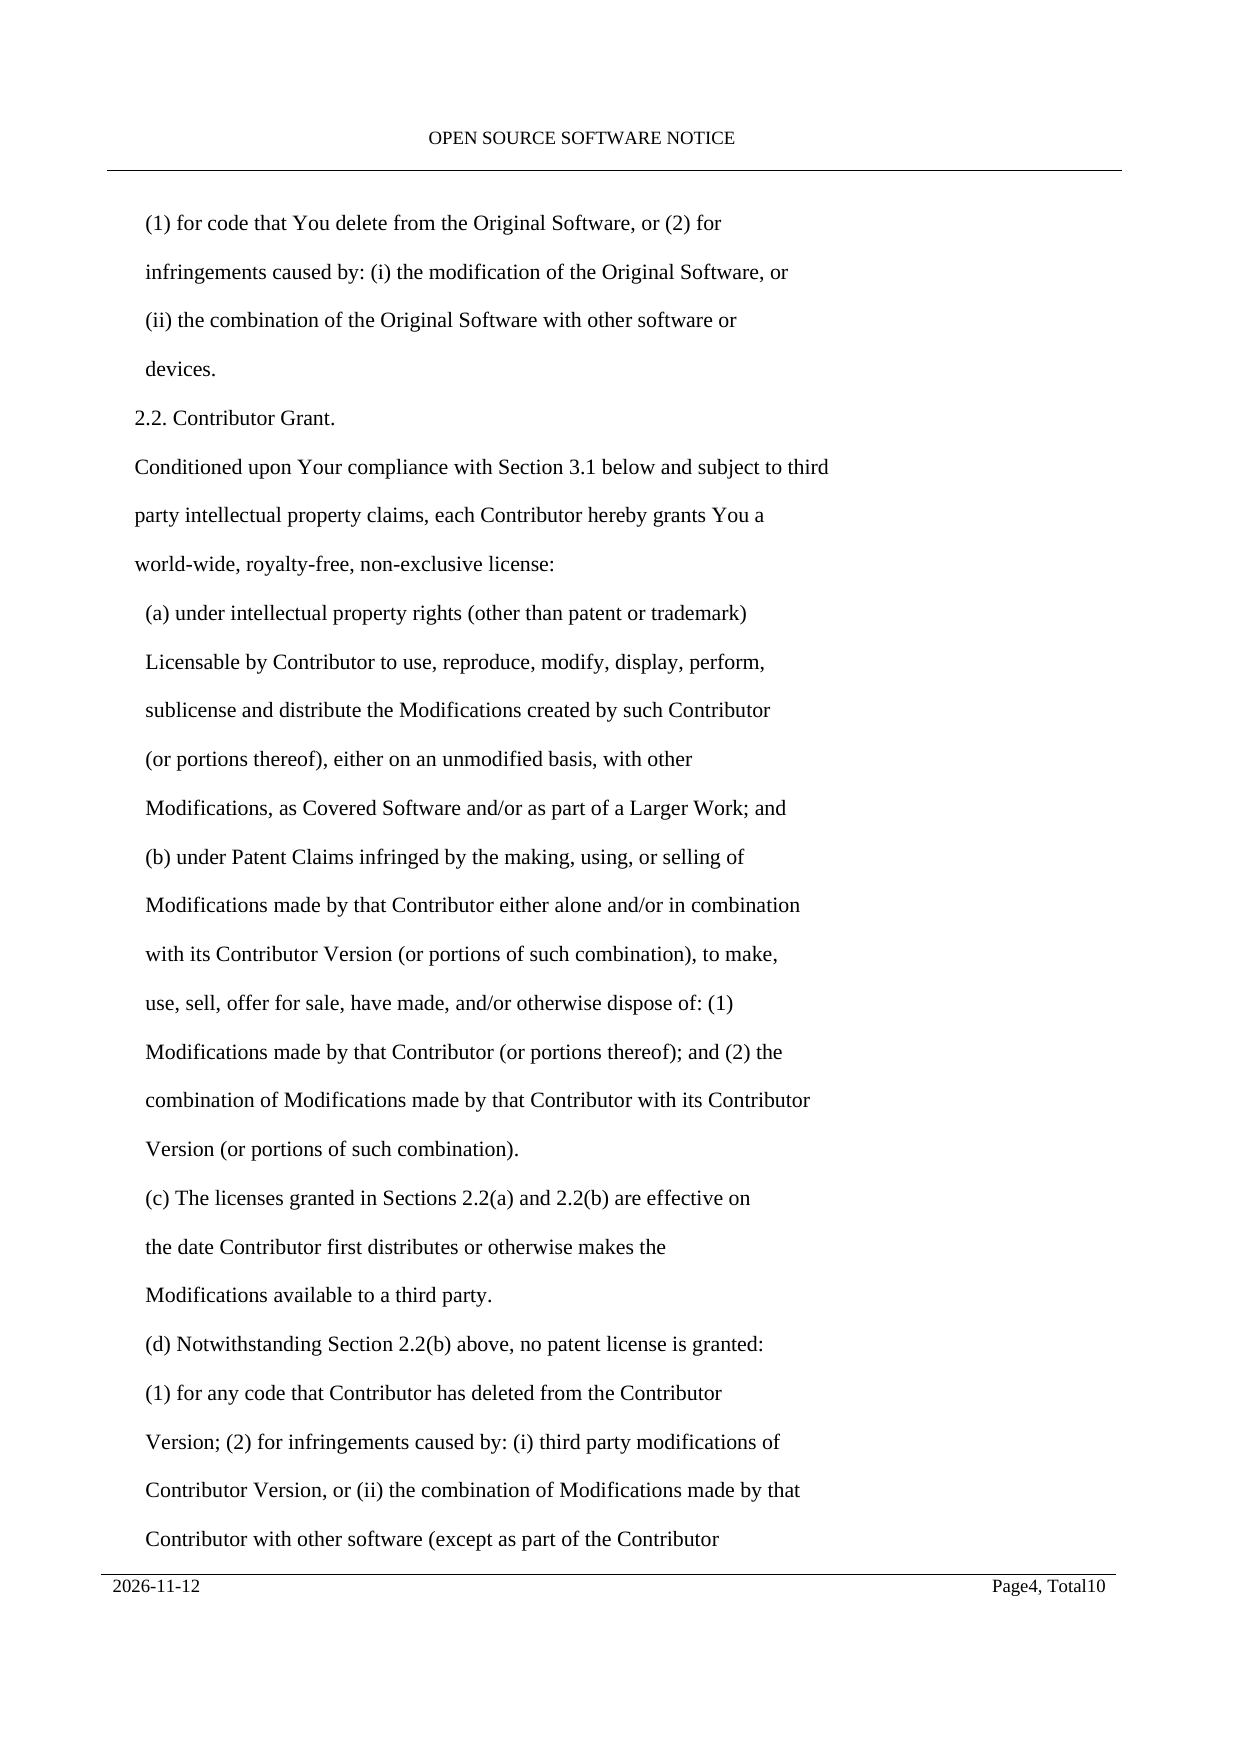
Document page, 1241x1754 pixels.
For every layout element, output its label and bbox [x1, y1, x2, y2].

text [112, 206, 1128, 1555]
